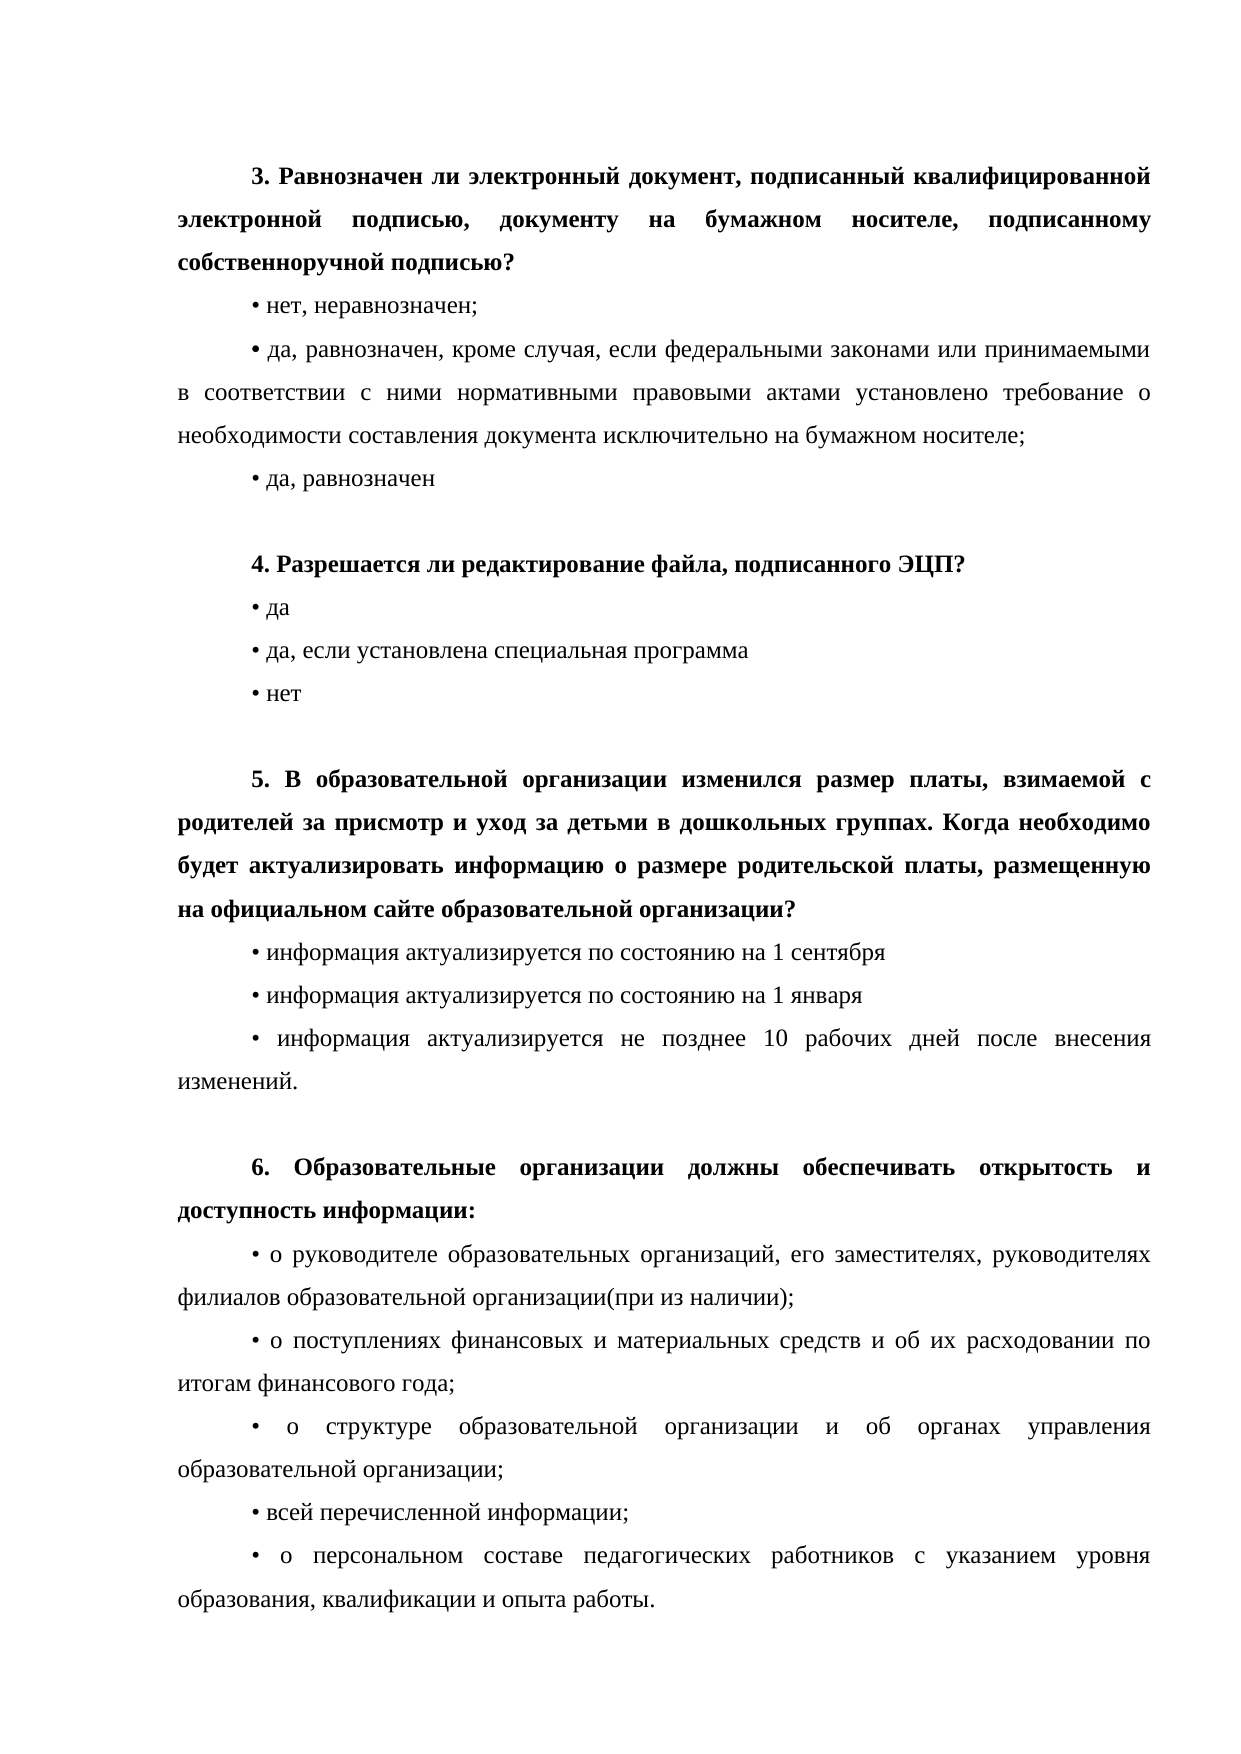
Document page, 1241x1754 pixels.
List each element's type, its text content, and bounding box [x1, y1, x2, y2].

text • о структуре образовательной организации и об органах управления образовательной организации; [177, 1411, 1152, 1483]
text 3. Равнозначен ли электронный документ, подписанный квалифицированной электронной подписью, документу на бумажном носителе, подписанному собственноручной подписью? [177, 161, 1152, 276]
text • информация актуализируется не позднее 10 рабочих дней после внесения изменений. [177, 1023, 1152, 1095]
text 4. Разрешается ли редактирование файла, подписанного ЭЦП? [177, 549, 1152, 577]
text 6. Образовательные организации должны обеспечивать открытость и доступность информации: [177, 1152, 1152, 1224]
text • информация актуализируется по состоянию на 1 сентября [177, 937, 1152, 966]
text • да, равнозначен [177, 463, 1152, 492]
text • нет, неравнозначен; [177, 291, 1152, 319]
text • всей перечисленной информации; [177, 1497, 1152, 1526]
text • да, если установлена специальная программа [177, 635, 1152, 664]
text • о поступлениях финансовых и материальных средств и об их расходовании по итогам финансового года; [177, 1325, 1152, 1397]
text • информация актуализируется по состоянию на 1 января [177, 980, 1152, 1009]
text • нет [177, 678, 1152, 707]
text • о персональном составе педагогических работников с указанием уровня образования, квалификации и опыта работы. [177, 1541, 1152, 1612]
text 5. В образовательной организации изменился размер платы, взимаемой с родителей за присмотр и уход за детьми в дошкольных группах. Когда необходимо будет актуализировать информацию о размере родительской платы, размещенную на официальном сайте образовательной организации? [177, 764, 1152, 922]
text • о руководителе образовательных организаций, его заместителях, руководителях филиалов образовательной организации(при из наличии); [177, 1239, 1152, 1311]
text • да, равнозначен, кроме случая, если федеральными законами или принимаемыми в соответствии с ними нормативными правовыми актами установлено требование о необходимости составления документа исключительно на бумажном носителе; [177, 334, 1152, 449]
text • да [177, 592, 1152, 621]
